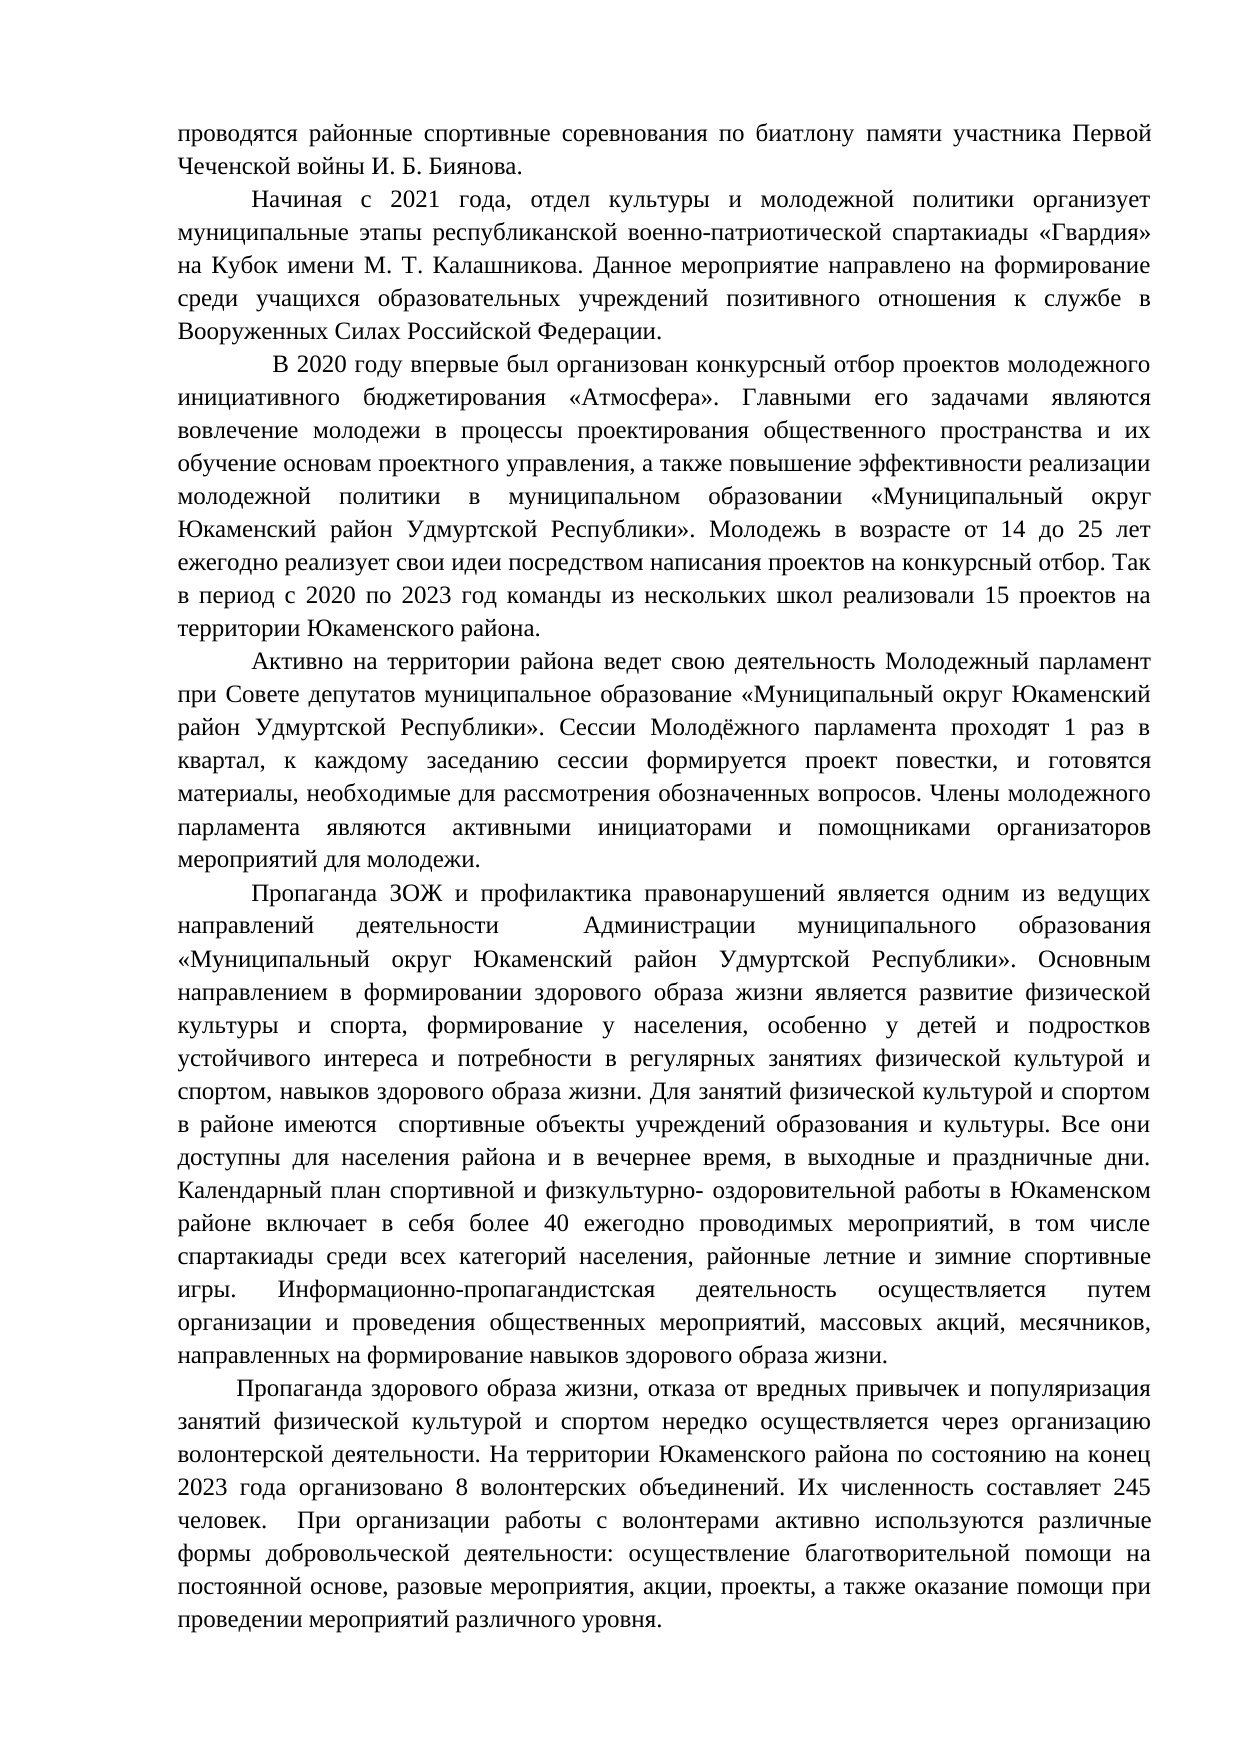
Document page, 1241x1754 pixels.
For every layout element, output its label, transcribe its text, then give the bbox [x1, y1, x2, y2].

text Начиная с 2021 года, отдел культуры и молодежной политики организует муниципальные этапы республиканской военно-патриотической спартакиады «Гвардия» на Кубок имени М. Т. Калашникова. Данное мероприятие направлено на формирование среди учащихся образовательных учреждений позитивного отношения к службе в Вооруженных Силах Российской Федерации. [177, 184, 1152, 345]
text Пропаганда ЗОЖ и профилактика правонарушений является одним из ведущих направлений деятельности Администрации муниципального образования «Муниципальный округ Юкаменский район Удмуртской Республики». Основным направлением в формировании здорового образа жизни является развитие физической культуры и спорта, формирование у населения, особенно у детей и подростков устойчивого интереса и потребности в регулярных занятиях физической культурой и спортом, навыков здорового образа жизни. Для занятий физической культурой и спортом в районе имеются спортивные объекты учреждений образования и культуры. Все они доступны для населения района и в вечернее время, в выходные и праздничные дни. Календарный план спортивной и физкультурно- оздоровительной работы в Юкаменском районе включает в себя более 40 ежегодно проводимых мероприятий, в том числе спартакиады среди всех категорий населения, районные летние и зимние спортивные игры. Информационно-пропагандистская деятельность осуществляется путем организации и проведения общественных мероприятий, массовых акций, месячников, направленных на формирование навыков здорового образа жизни. [177, 878, 1152, 1369]
text Пропаганда здорового образа жизни, отказа от вредных привычек и популяризация занятий физической культурой и спортом нередко осуществляется через организацию волонтерской деятельности. На территории Юкаменского района по состоянию на конец 2023 года организовано 8 волонтерских объединений. Их численность составляет 245 человек. При организации работы с волонтерами активно используются различные формы добровольческой деятельности: осуществление благотворительной помощи на постоянной основе, разовые мероприятия, акции, проекты, а также оказание помощи при проведении мероприятий различного уровня. [177, 1373, 1152, 1633]
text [177, 118, 1152, 180]
text В 2020 году впервые был организован конкурсный отбор проектов молодежного инициативного бюджетирования «Атмосфера». Главными его задачами являются вовлечение молодежи в процессы проектирования общественного пространства и их обучение основам проектного управления, а также повышение эффективности реализации молодежной политики в муниципальном образовании «Муниципальный округ Юкаменский район Удмуртской Республики». Молодежь в возрасте от 14 до 25 лет ежегодно реализует свои идеи посредством написания проектов на конкурсный отбор. Так в период с 2020 по 2023 год команды из нескольких школ реализовали 15 проектов на территории Юкаменского района. [177, 349, 1152, 642]
text Активно на территории района ведет свою деятельность Молодежный парламент при Совете депутатов муниципальное образование «Муниципальный округ Юкаменский район Удмуртской Республики». Сессии Молодёжного парламента проходят 1 раз в квартал, к каждому заседанию сессии формируется проект повестки, и готовятся материалы, необходимые для рассмотрения обозначенных вопросов. Члены молодежного парламента являются активными инициаторами и помощниками организаторов мероприятий для молодежи. [177, 646, 1152, 873]
